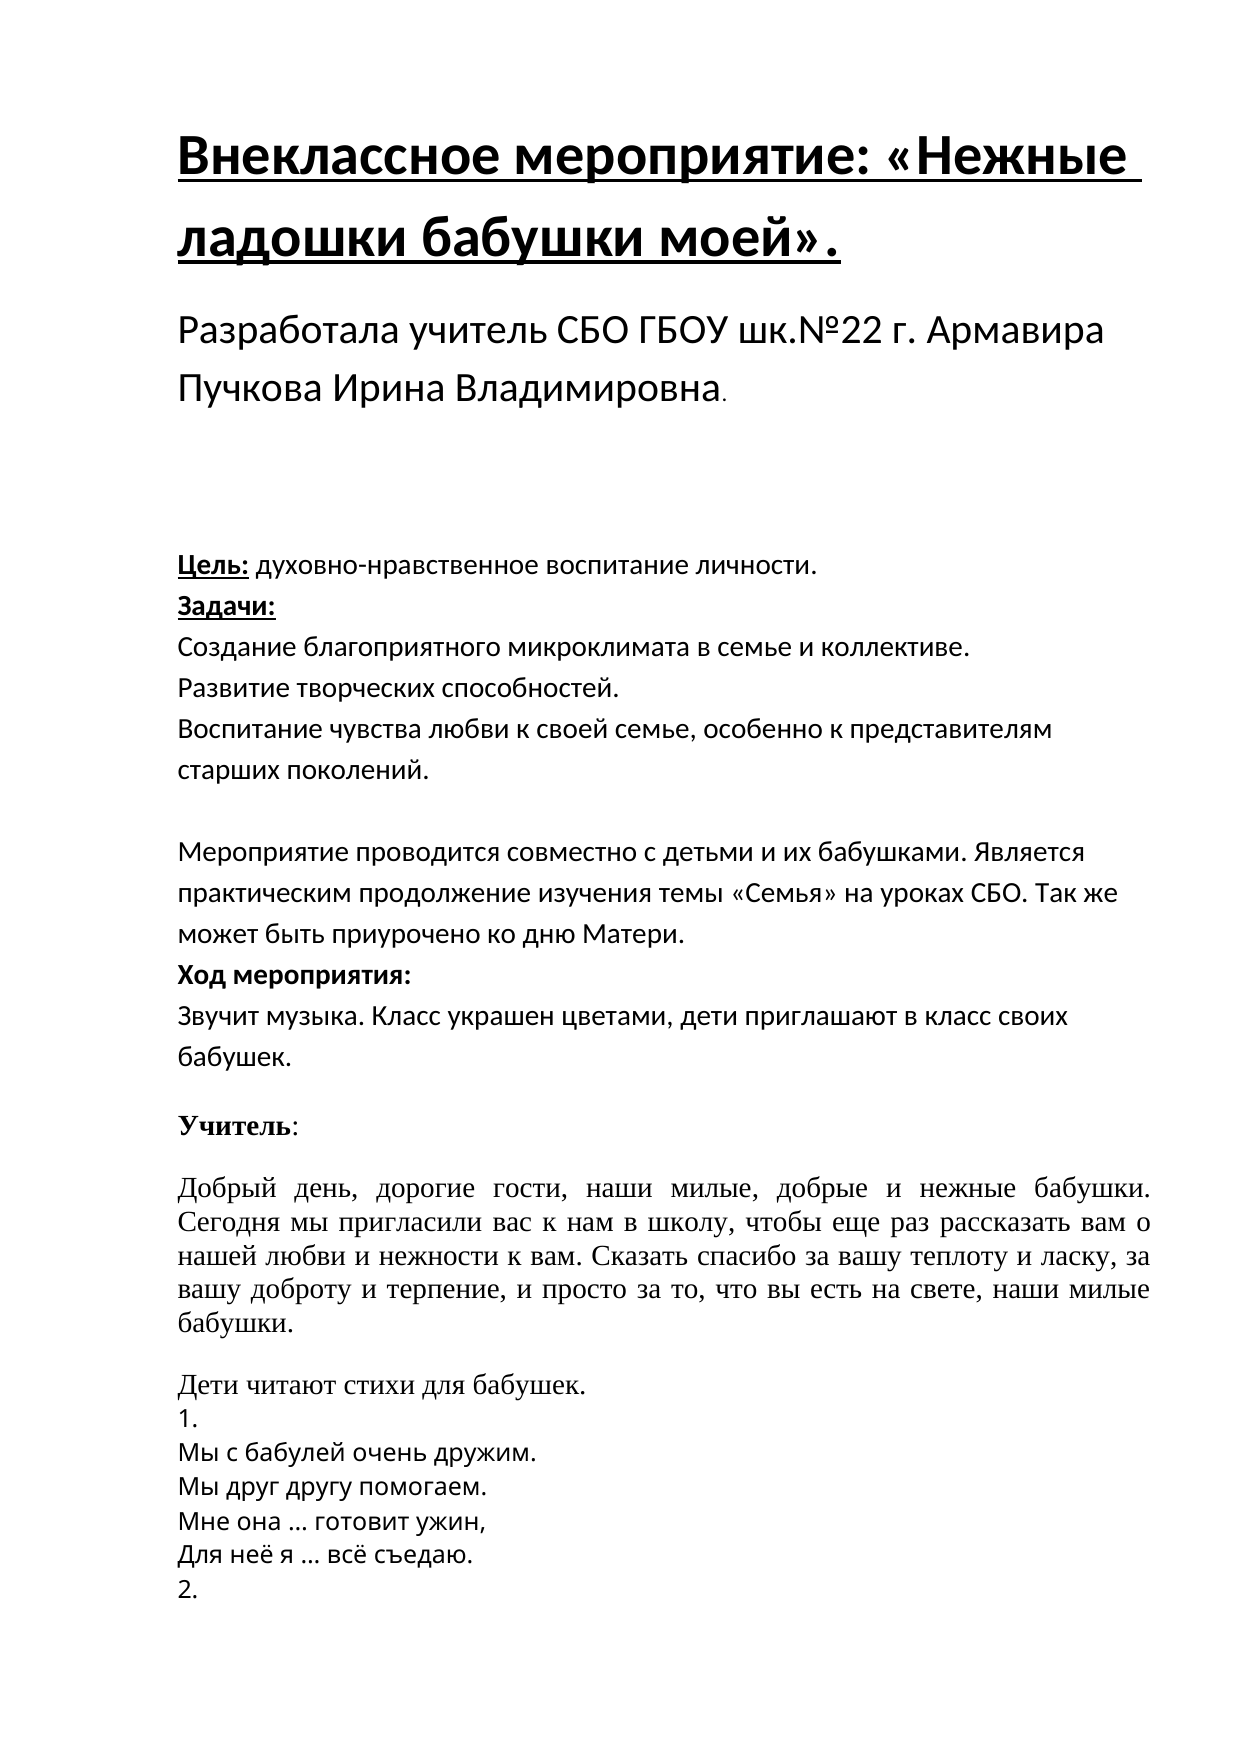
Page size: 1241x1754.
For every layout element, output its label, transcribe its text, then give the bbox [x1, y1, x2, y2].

text Создание благоприятного микроклимата в семье и коллективе. [177, 628, 1152, 664]
text Учитель: [177, 1108, 1152, 1141]
text Задачи: [177, 587, 1152, 623]
text Внеклассное мероприятие: «Нежные ладошки бабушки моей». [177, 118, 1152, 271]
text Добрый день, дорогие гости, наши милые, добрые и нежные бабушки. Сегодня мы пригласили вас к нам в школу, чтобы еще раз рассказать вам о нашей любви и нежности к вам. Сказать спасибо за вашу теплоту и ласку, за вашу доброту и терпение, и просто за то, что вы есть на свете, наши милые бабушки. [177, 1171, 1152, 1338]
text Дети читают стихи для бабушек. [177, 1367, 1152, 1401]
text Мероприятие проводится совместно с детьми и их бабушками. Является практическим продолжение изучения темы «Семья» на уроках СБО. Так же может быть приурочено ко дню Матери. [177, 833, 1152, 951]
text Мы с бабулей очень дружим. Мы друг другу помогаем. Мне она … готовит ужин, Для неё я … всё съедаю. [177, 1435, 1152, 1571]
text Звучит музыка. Класс украшен цветами, дети приглашают в класс своих бабушек. [177, 997, 1152, 1073]
text 1. [177, 1401, 1152, 1435]
text Цель: духовно-нравственное воспитание личности. [177, 546, 1152, 582]
text Развитие творческих способностей. [177, 669, 1152, 705]
text Воспитание чувства любви к своей семье, особенно к представителям старших поколений. [177, 710, 1152, 787]
text Ход мероприятия: [177, 956, 1152, 991]
text Разработала учитель СБО ГБОУ шк.№22 г. Армавира Пучкова Ирина Владимировна. [177, 303, 1152, 412]
text 2. [177, 1571, 1152, 1605]
